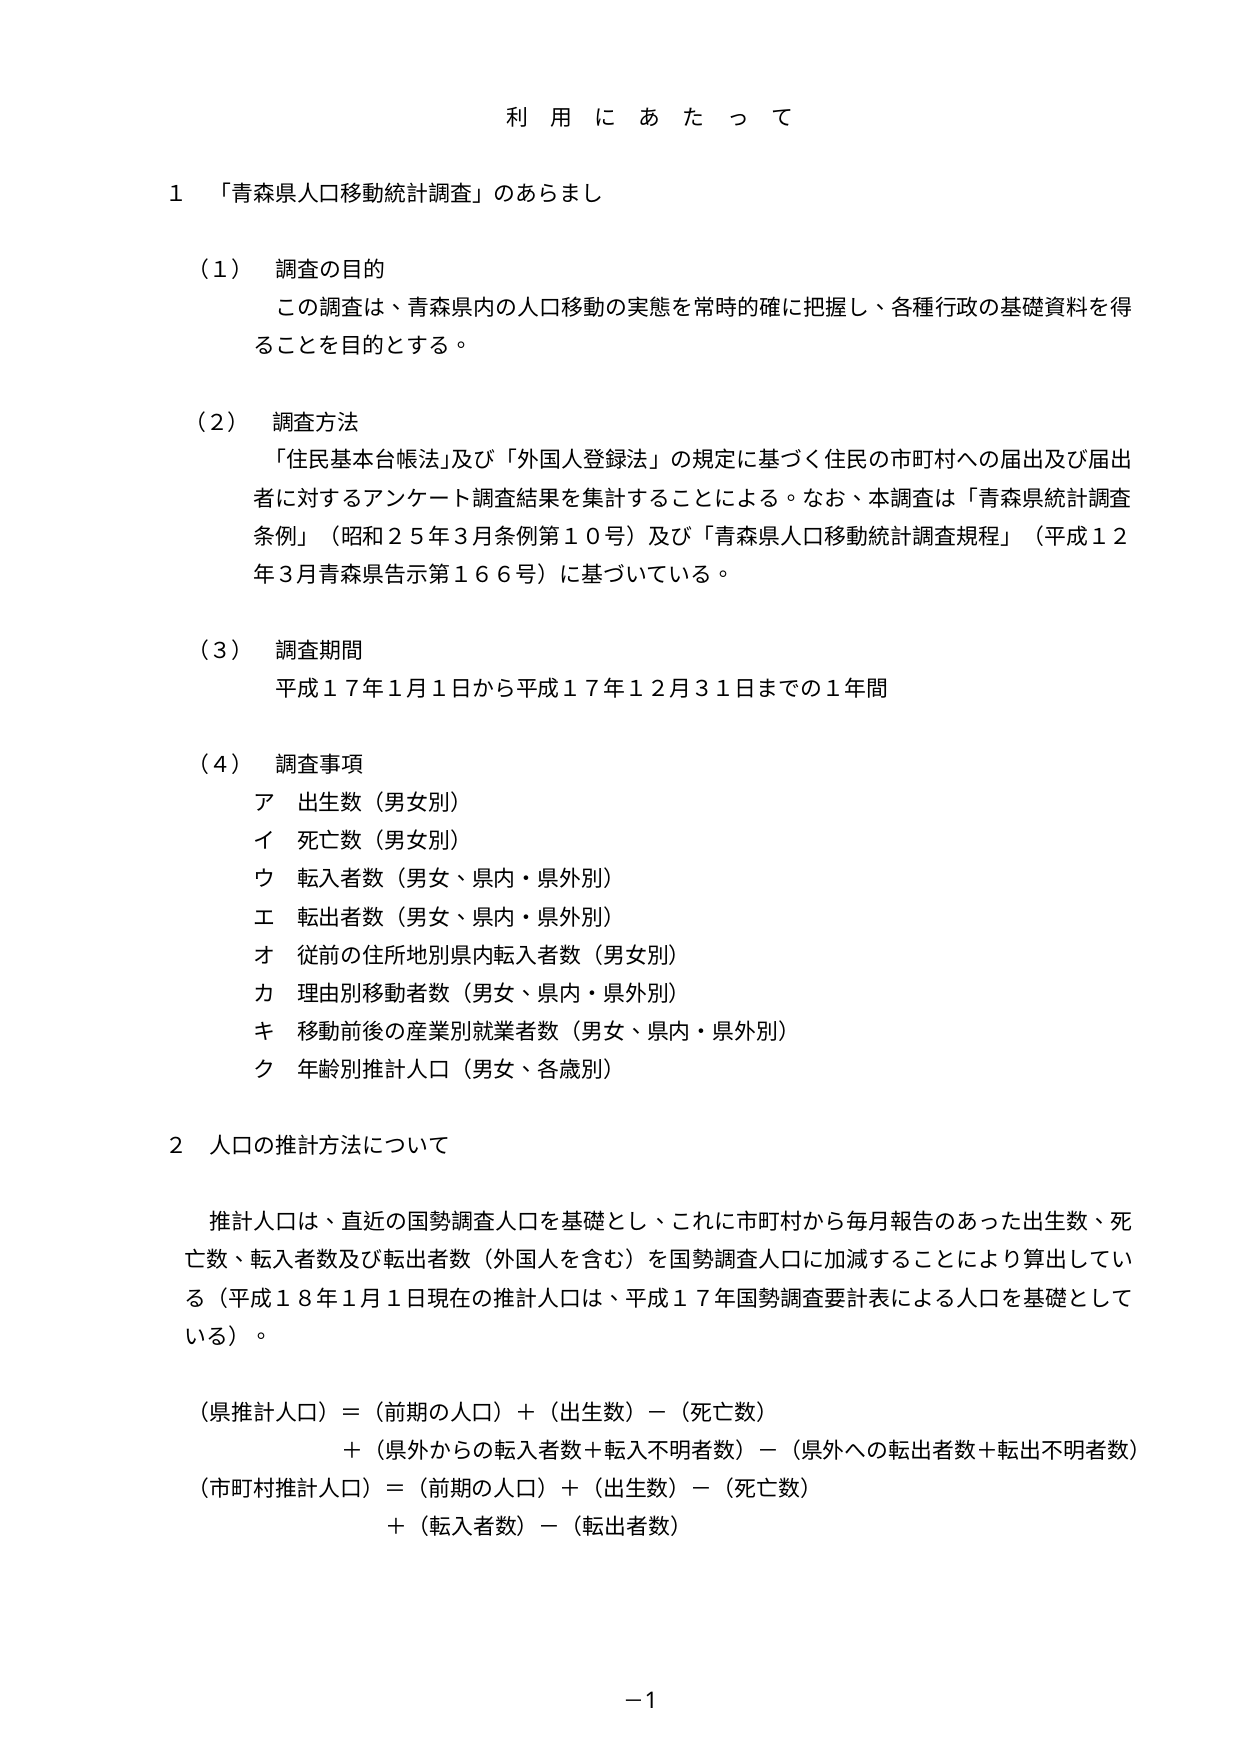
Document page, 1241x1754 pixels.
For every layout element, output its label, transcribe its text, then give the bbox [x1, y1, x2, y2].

text ｢住民基本台帳法｣及び「外国人登録法」の規定に基づく住民の市町村への届出及び届出者に対するアンケート調査結果を集計することによる。なお、本調査は「青森県統計調査条例」（昭和２５年３月条例第１０号）及び「青森県人口移動統計調査規程」（平成１２ 年３月青森県告示第１６６号）に基づいている。 [253, 444, 1135, 589]
text この調査は、青森県内の人口移動の実態を常時的確に把握し、各種行政の基礎資料を得ることを目的とする。 [253, 292, 1135, 360]
text 利 用 に あ た っ て [506, 102, 1198, 131]
text （１） 調査の目的 [187, 254, 1198, 284]
text 平成１７年１月１日から平成１７年１２月３１日までの１年間 [275, 673, 1198, 703]
text （２） 調査方法 [184, 406, 1198, 436]
text （県推計人口）＝（前期の人口）＋（出生数）－（死亡数） [187, 1397, 1198, 1427]
text １ 「青森県人口移動統計調査」のあらまし [165, 178, 1198, 208]
text 推計人口は、直近の国勢調査人口を基礎とし、これに市町村から毎月報告のあった出生数、死亡数、転入者数及び転出者数（外国人を含む）を国勢調査人口に加減することにより算出している（平成１８年１月１日現在の推計人口は、平成１７年国勢調査要計表による人口を基礎としている）。 [184, 1206, 1135, 1351]
text キ 移動前後の産業別就業者数（男女、県内・県外別） ク 年齢別推計人口（男女、各歳別） [253, 1016, 804, 1084]
text ウ 転入者数（男女、県内・県外別） エ 転出者数（男女、県内・県外別） [253, 863, 628, 931]
text オ 従前の住所地別県内転入者数（男女別） カ 理由別移動者数（男女、県内・県外別） [253, 940, 694, 1008]
text （４） 調査事項 [187, 749, 1198, 779]
text （３） 調査期間 [187, 635, 1198, 665]
text ＋（転入者数）－（転出者数） [385, 1511, 1198, 1541]
text ア 出生数（男女別） イ 死亡数（男女別） [253, 787, 474, 855]
text ２ 人口の推計方法について [165, 1130, 1198, 1160]
text ＋（県外からの転入者数＋転入不明者数）－（県外への転出者数＋転出不明者数） [341, 1435, 1198, 1465]
text （市町村推計人口）＝（前期の人口）＋（出生数）－（死亡数） [187, 1473, 1198, 1503]
